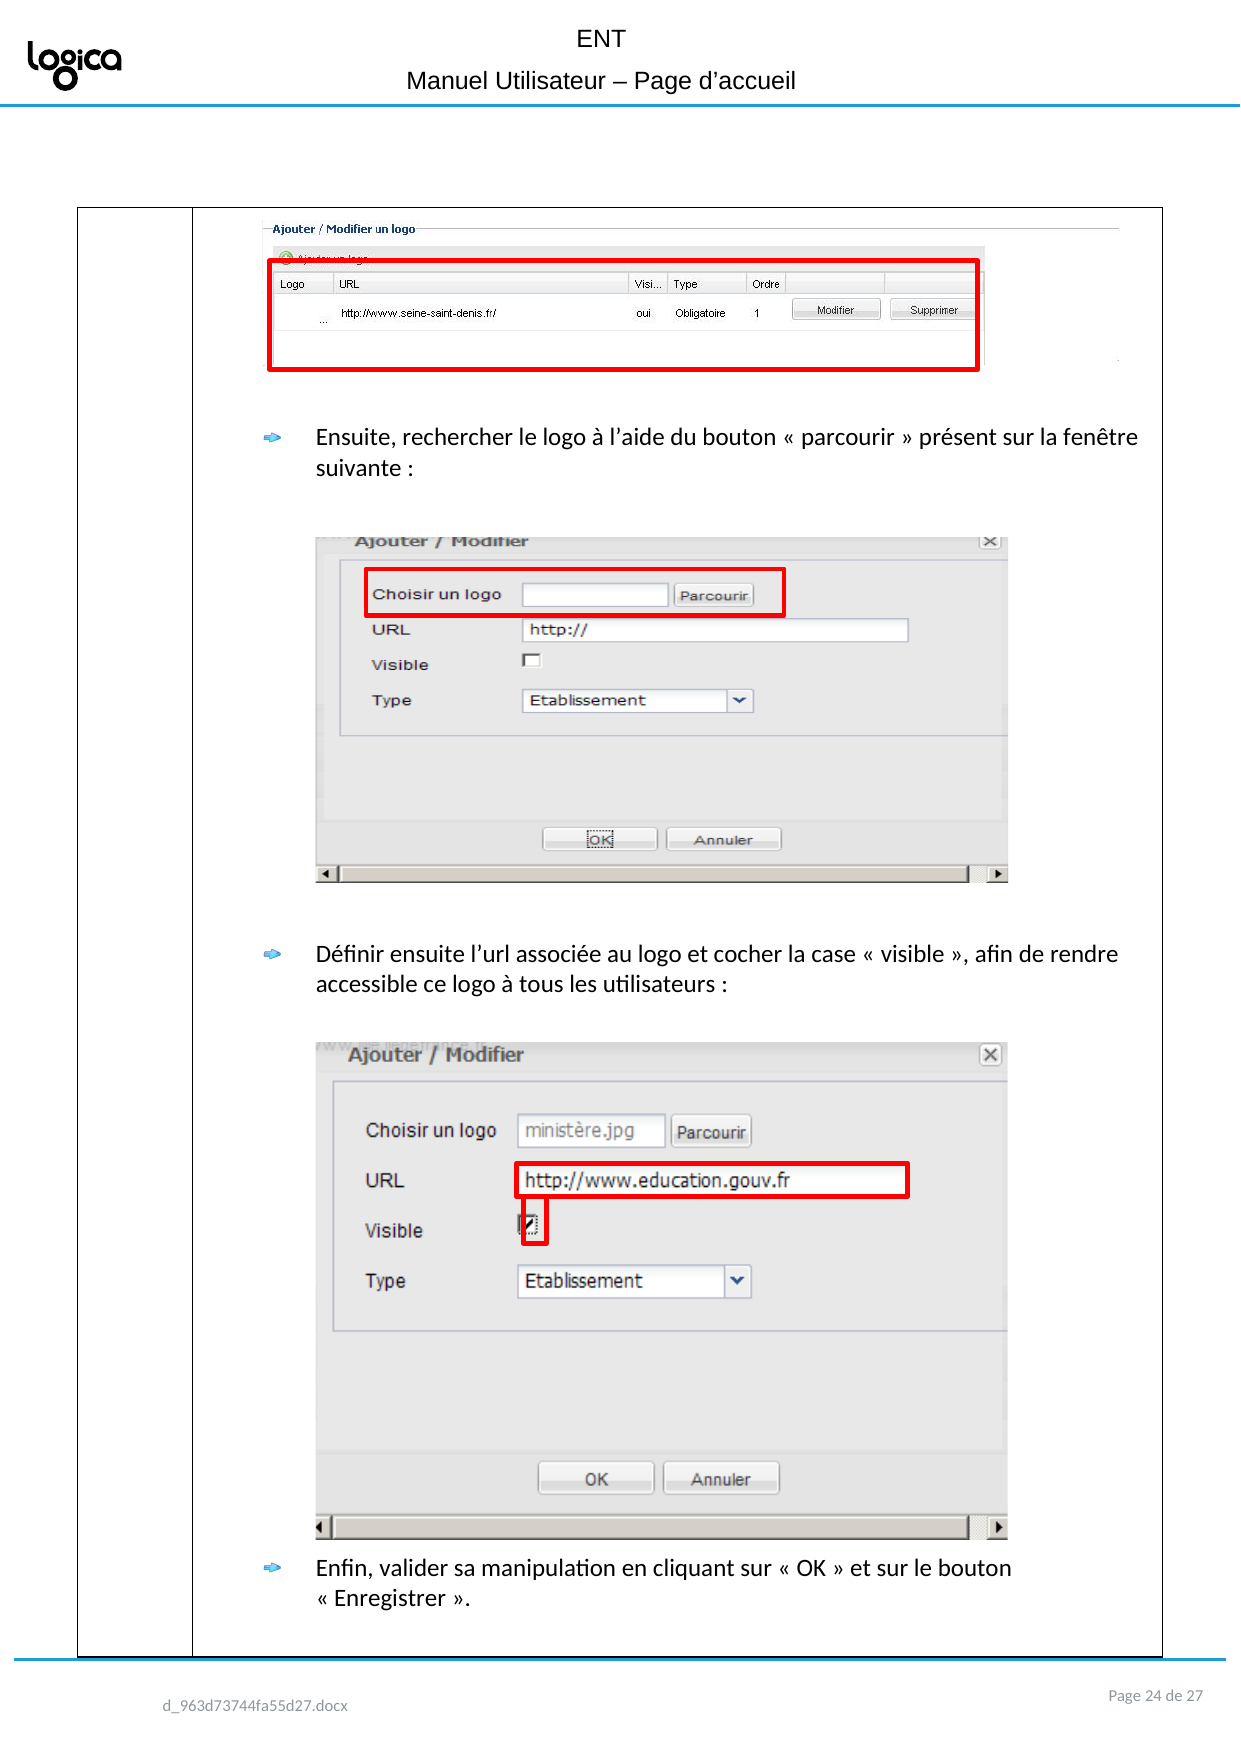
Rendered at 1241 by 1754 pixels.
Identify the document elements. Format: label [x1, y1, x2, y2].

picture [262, 220, 1119, 366]
table_cell [193, 208, 1162, 1656]
picture [263, 945, 281, 963]
picture [315, 537, 1009, 883]
picture [315, 1042, 1008, 1540]
table_cell [78, 208, 192, 1656]
picture [263, 1559, 281, 1576]
picture [263, 429, 281, 446]
picture [272, 263, 975, 366]
